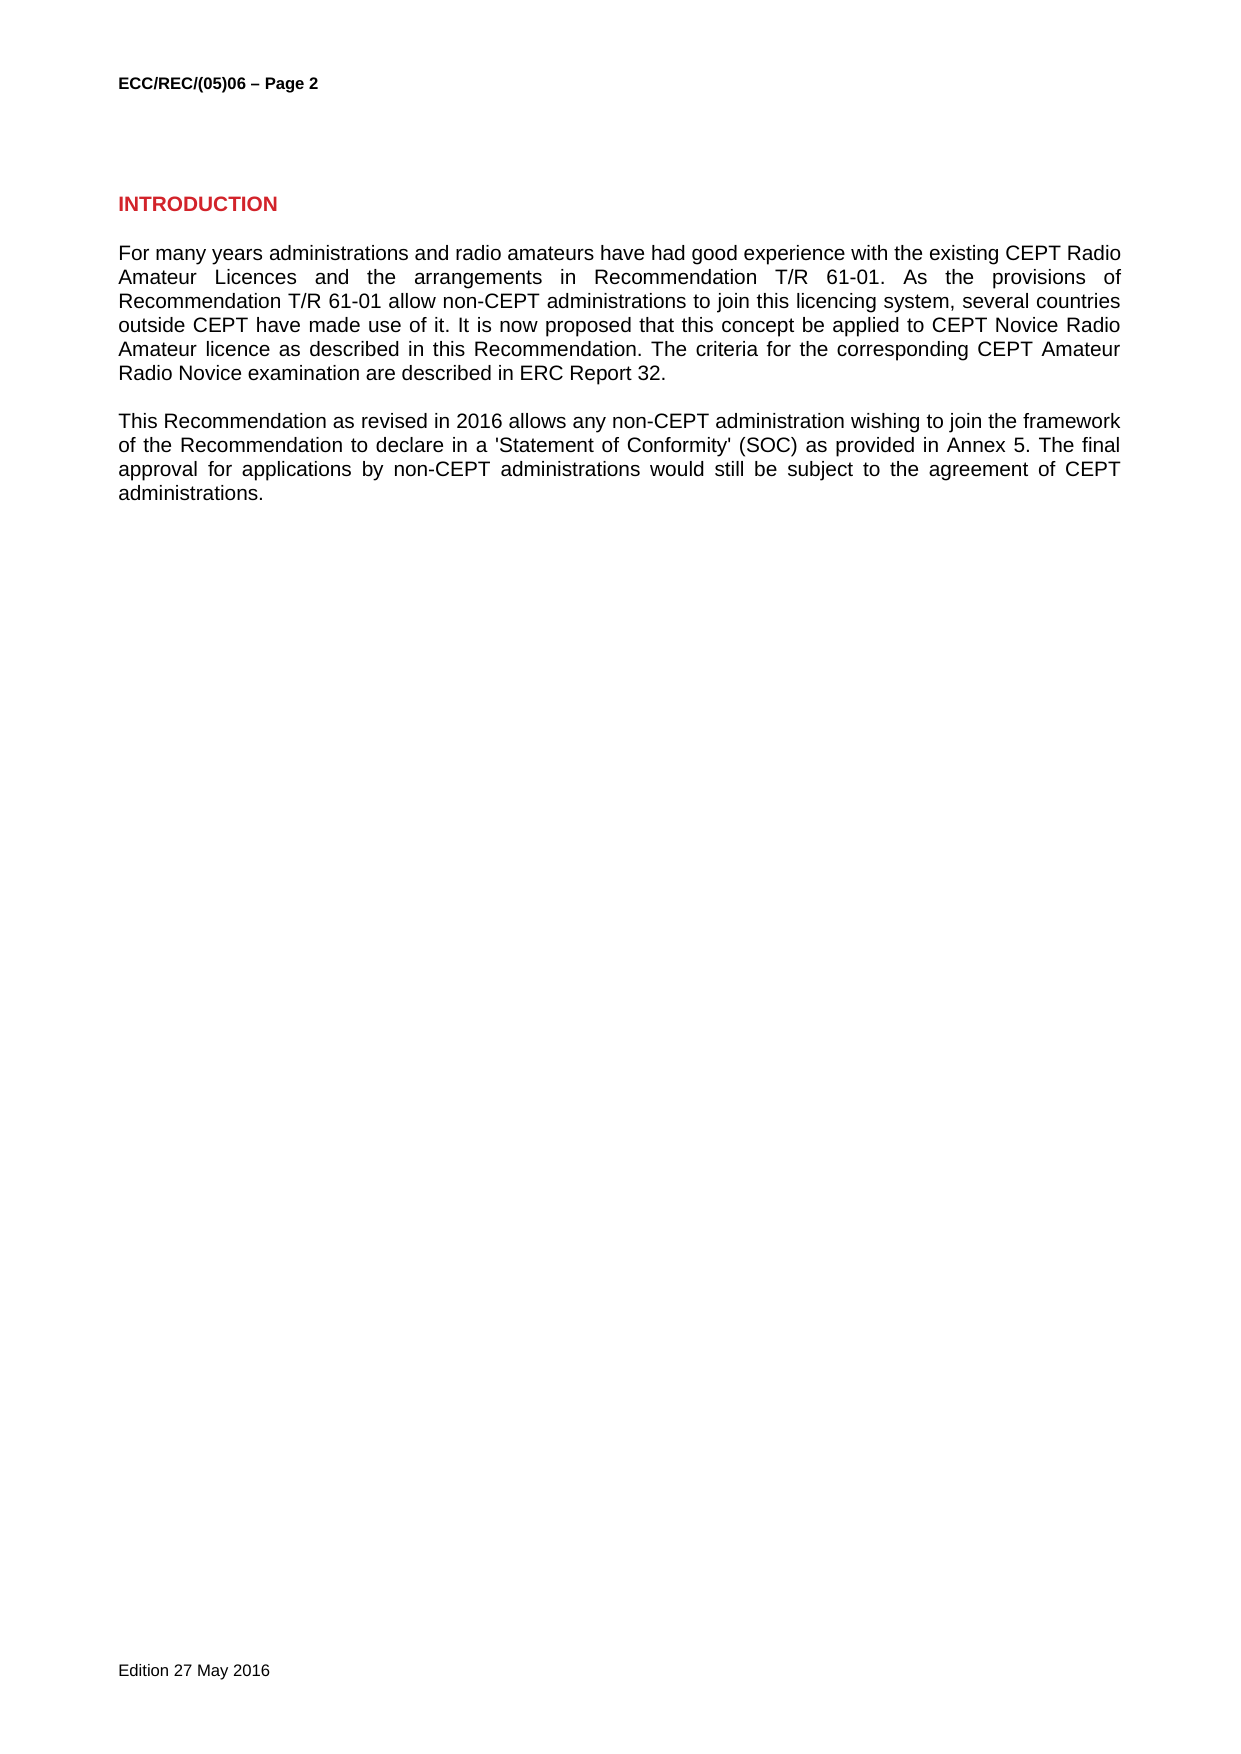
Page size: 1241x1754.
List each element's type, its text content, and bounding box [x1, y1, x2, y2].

subtitle introduction [118, 192, 1122, 216]
text For many years administrations and radio amateurs have had good experience with the existing CEPT Radio Amateur Licences and the arrangements in Recommendation T/R 61-01. As the provisions of Recommendation T/R 61-01 allow non-CEPT administrations to join this licencing system, several countries outside CEPT have made use of it. It is now proposed that this concept be applied to CEPT Novice Radio Amateur licence as described in this Recommendation. The criteria for the corresponding CEPT Amateur Radio Novice examination are described in ERC Report 32. [118, 241, 1122, 384]
text This Recommendation as revised in 2016 allows any non-CEPT administration wishing to join the framework of the Recommendation to declare in a 'Statement of Conformity' (SOC) as provided in Annex 5. The final approval for applications by non-CEPT administrations would still be subject to the agreement of CEPT administrations. [118, 409, 1122, 505]
